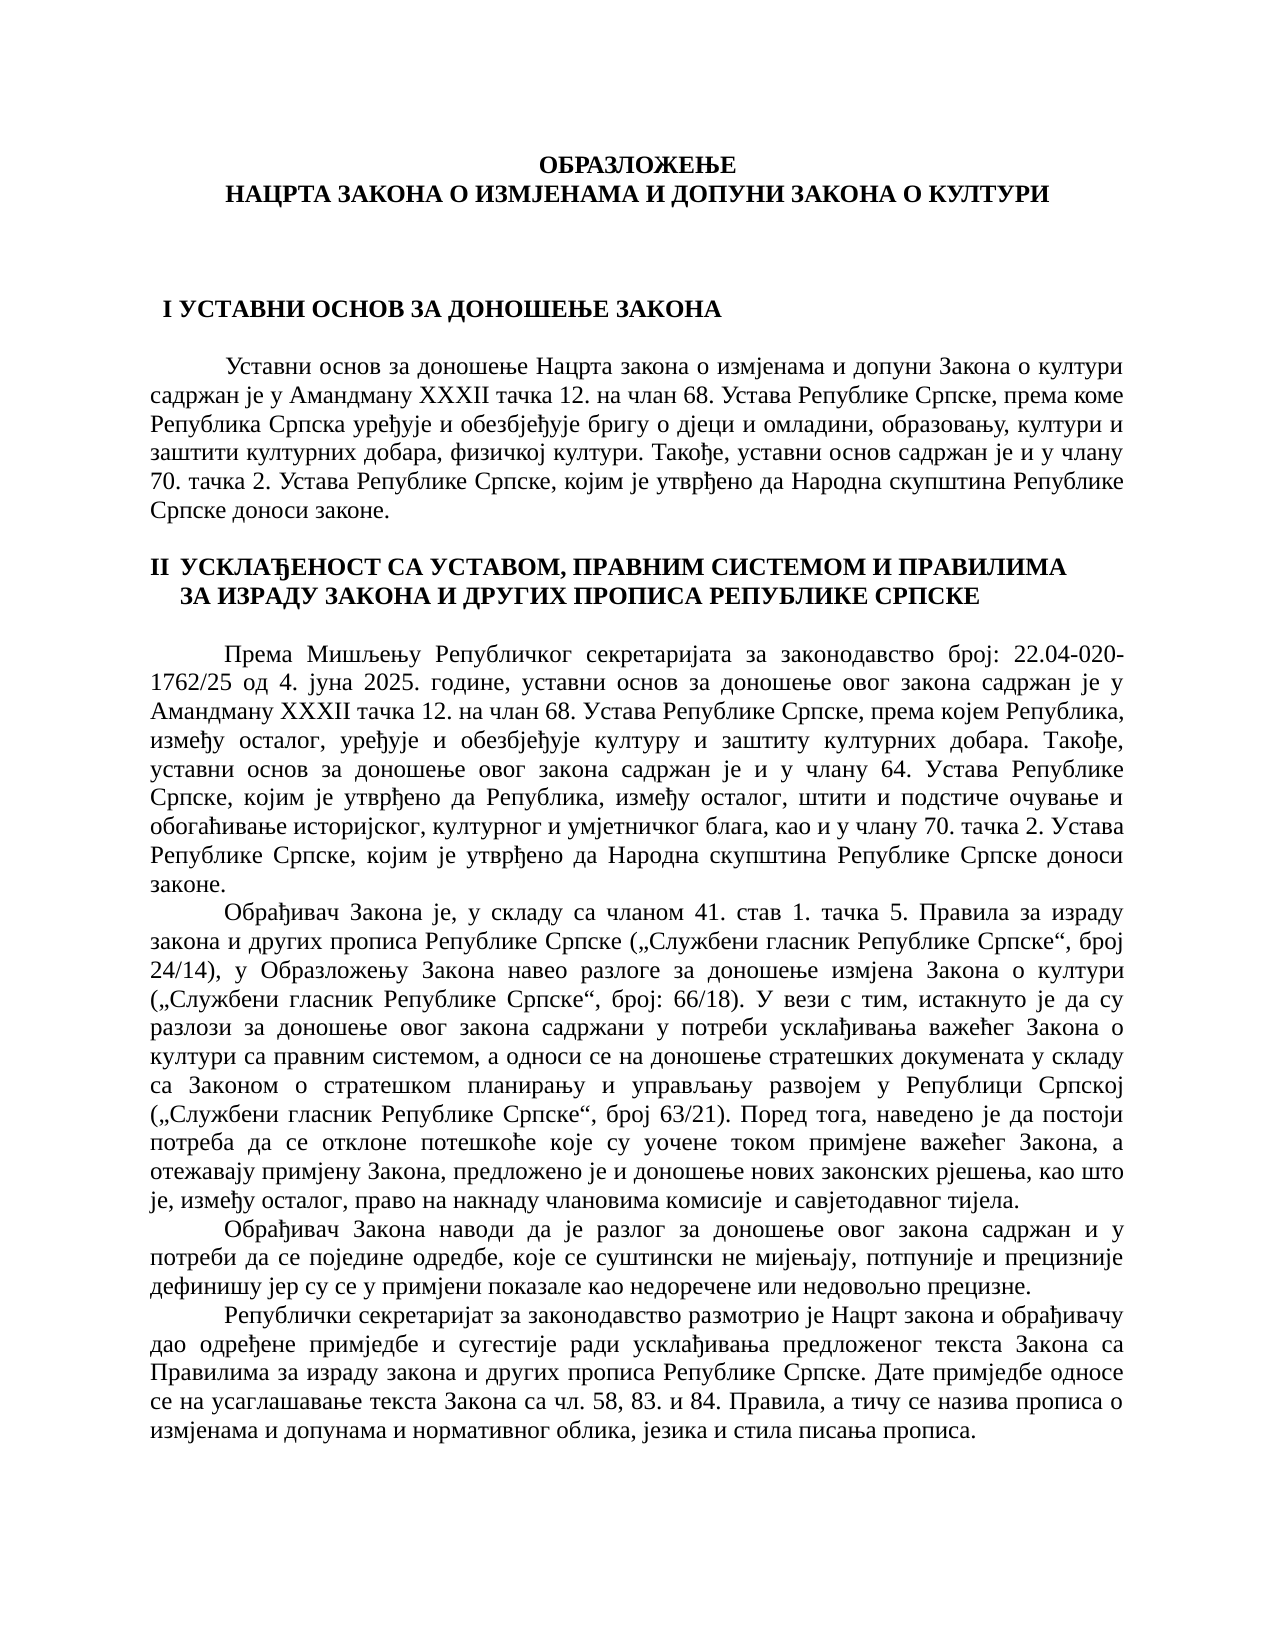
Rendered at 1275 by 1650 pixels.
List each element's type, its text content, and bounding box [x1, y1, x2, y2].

text Обрађивач Закона је, у складу са чланом 41. став 1. тачка 5. Правила за израду закона и других прописа Републике Српске („Службени гласник Републике Српске“, број 24/14), у Образложењу Закона навео разлоге за доношење измјена Закона о култури („Службени гласник Републике Српске“, број: 66/18). У вези с тим, истакнуто је да су разлози за доношење овог закона садржани у потреби усклађивања важећег Закона о култури са правним системом, а односи се на доношење стратешких докумената у складу са Законом о стратешком планирању и управљању развојем у Републици Српској („Службени гласник Републике Српске“, број 63/21). Поред тога, наведено је да постоји потреба да се отклоне потешкоће које су уочене током примјене важећег Закона, а отежавају примјену Закона, предложено је и доношење нових законских рјешења, као што је, између осталог, право на накнаду члановима комисије и савјетодавног тијела. [150, 897, 1125, 1214]
text Републички секретаријат за законодавство размотрио је Нацрт закона и обрађивачу дао одређене примједбе и сугестије ради усклађивања предложеног текста Закона са Правилима за израду закона и других прописа Републике Српске. Дате примједбе односе се на усаглашавање текста Закона са чл. 58, 83. и 84. Правила, а тичу се назива прописа о измјенама и допунама и нормативног облика, језика и стила писања прописа. [150, 1300, 1125, 1444]
text ЗА ИЗРАДУ ЗАКОНА И ДРУГИХ ПРОПИСА РЕПУБЛИКЕ СРПСКЕ [179, 581, 1125, 610]
text ОБРАЗЛОЖЕЊЕ [150, 150, 1125, 179]
text II УСКЛАЂЕНОСТ СА УСТАВОМ, ПРАВНИМ СИСТЕМОМ И ПРАВИЛИМА [150, 552, 1125, 581]
text Уставни основ за доношење Нацрта закона о измјенама и допуни Закона о култури садржан је у Амандману XXXII тачка 12. на члан 68. Устава Републике Српске, према коме Република Српска уређује и обезбјеђује бригу о дјеци и омладини, образовању, култури и заштити културних добара, физичкој култури. Такође, уставни основ садржан је и у члану 70. тачка 2. Устава Републике Српске, којим је утврђено да Народна скупштина Републике Српске доноси законе. [150, 351, 1125, 524]
text Обрађивач Закона наводи да је разлог за доношење овог закона садржан и у потреби да се поједине одредбе, које се суштински не мијењају, потпуније и прецизније дефинишу јер су се у примјени показале као недоречене или недовољно прецизне. [150, 1214, 1125, 1300]
text НАЦРТА ЗАКОНА О ИЗМЈЕНАМА И ДОПУНИ ЗАКОНА О КУЛТУРИ [150, 179, 1125, 207]
text I УСТАВНИ ОСНОВ ЗА ДОНОШЕЊЕ ЗАКОНА [150, 294, 1125, 322]
text Према Мишљењу Републичког секретаријата за законодавство број: 22.04-020-1762/25 од 4. јуна 2025. године, уставни основ за доношење овог закона садржан је у Амандману XXXII тачка 12. на члан 68. Устава Републике Српске, према којем Република, између осталог, уређује и обезбјеђује културу и заштиту културних добара. Такође, уставни основ за доношење овог закона садржан је и у члану 64. Устава Републике Српске, којим је утврђено да Република, између осталог, штити и подстиче очување и обогаћивање историјског, културног и умјетничког блага, као и у члану 70. тачка 2. Устава Републике Српске, којим је утврђено да Народна скупштина Републике Српске доноси законе. [150, 639, 1125, 897]
